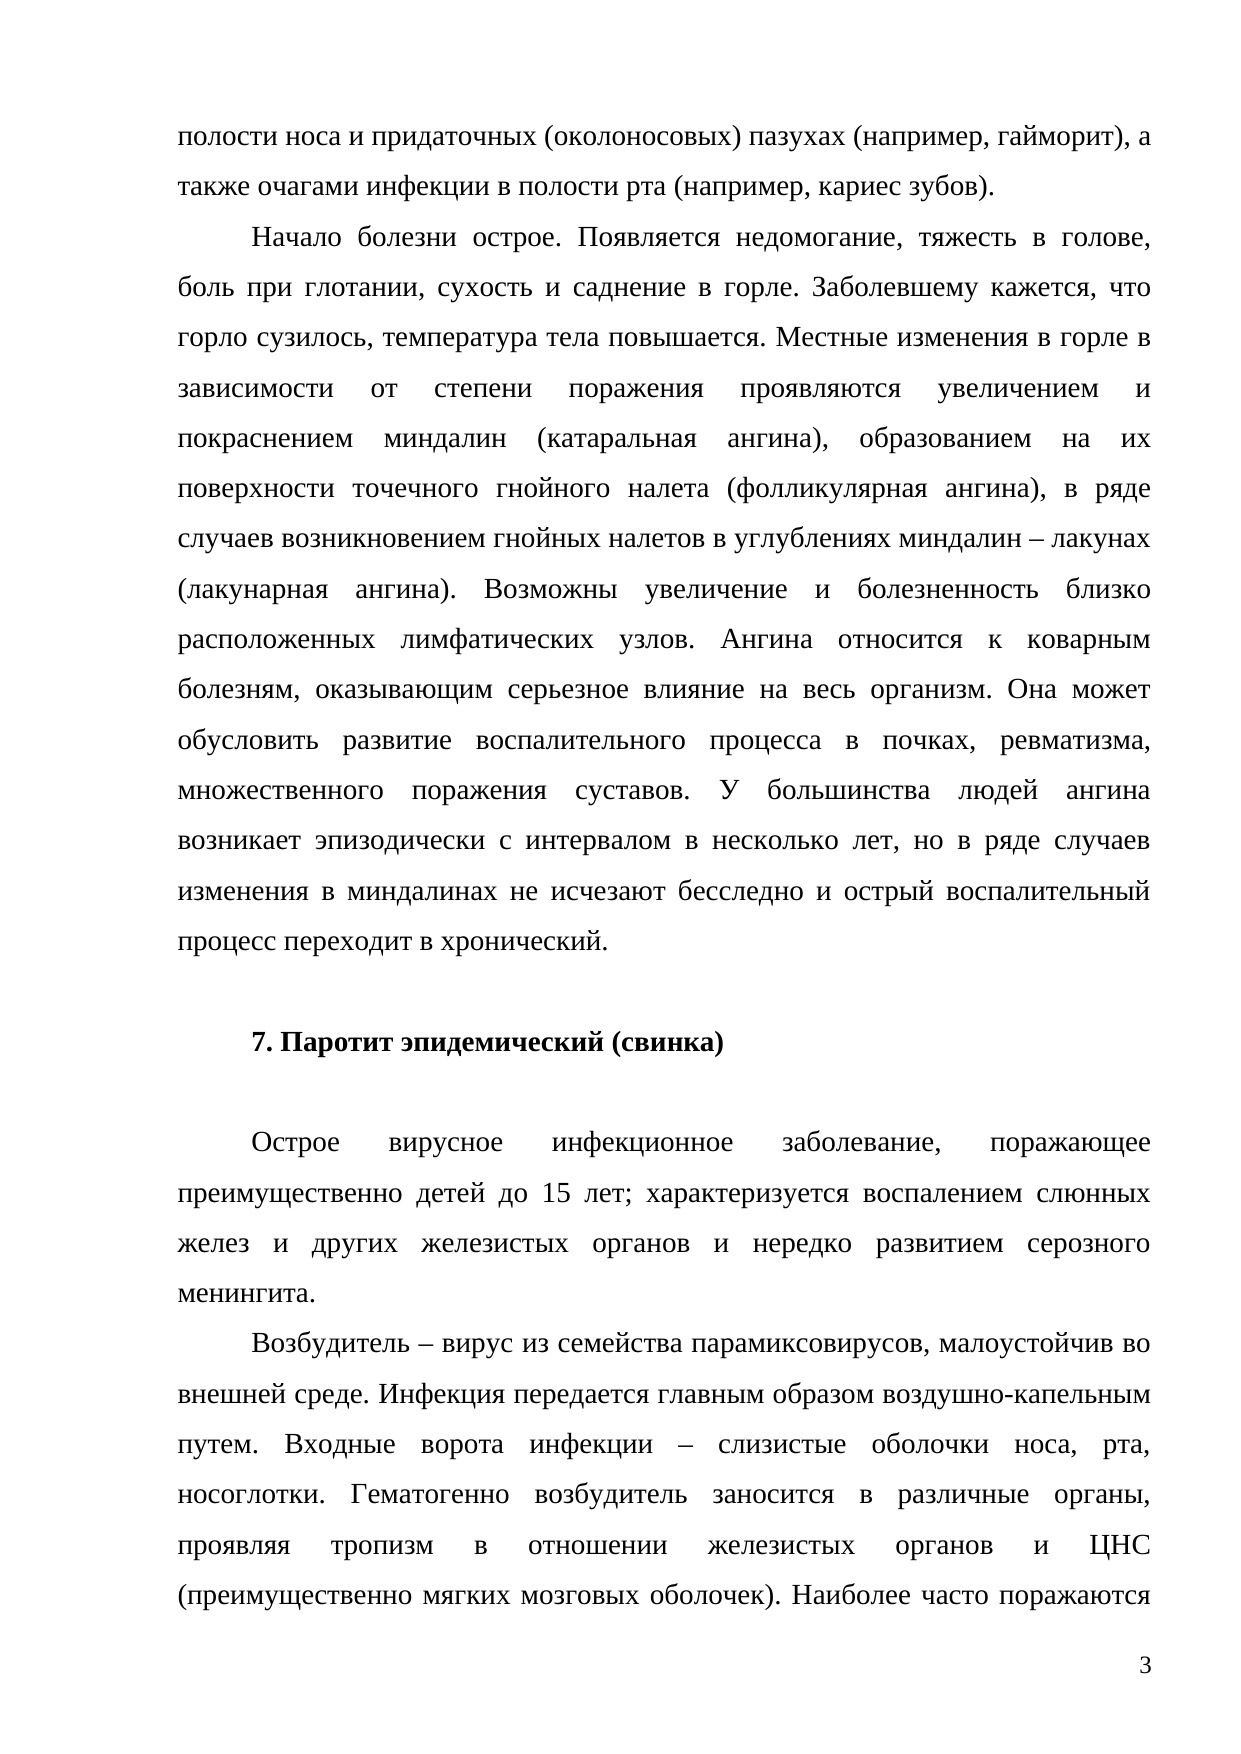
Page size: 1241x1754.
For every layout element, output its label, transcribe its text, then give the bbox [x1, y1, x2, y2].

text Начало болезни острое. Появляется недомогание, тяжесть в голове, боль при глотании, сухость и саднение в горле. Заболевшему кажется, что горло сузилось, температура тела повышается. Местные изменения в горле в зависимости от степени поражения проявляются увеличением и покраснением миндалин (катаральная ангина), образованием на их поверхности точечного гнойного налета (фолликулярная ангина), в ряде случаев возникновением гнойных налетов в углублениях миндалин – лакунах (лакунарная ангина). Возможны увеличение и болезненность близко расположенных лимфатических узлов. Ангина относится к коварным болезням, оказывающим серьезное влияние на весь организм. Она может обусловить развитие воспалительного процесса в почках, ревматизма, множественного поражения суставов. У большинства людей ангина возникает эпизодически с интервалом в несколько лет, но в ряде случаев изменения в миндалинах не исчезают бесследно и острый воспалительный процесс переходит в хронический. [177, 219, 1152, 957]
text Острое вирусное инфекционное заболевание, поражающее преимущественно детей до 15 лет; характеризуется воспалением слюнных желез и других железистых органов и нередко развитием серозного менингита. [177, 1124, 1152, 1309]
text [177, 118, 1152, 202]
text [177, 1326, 1152, 1611]
subtitle 7. Паротит эпидемический (свинка) [177, 1024, 1152, 1057]
